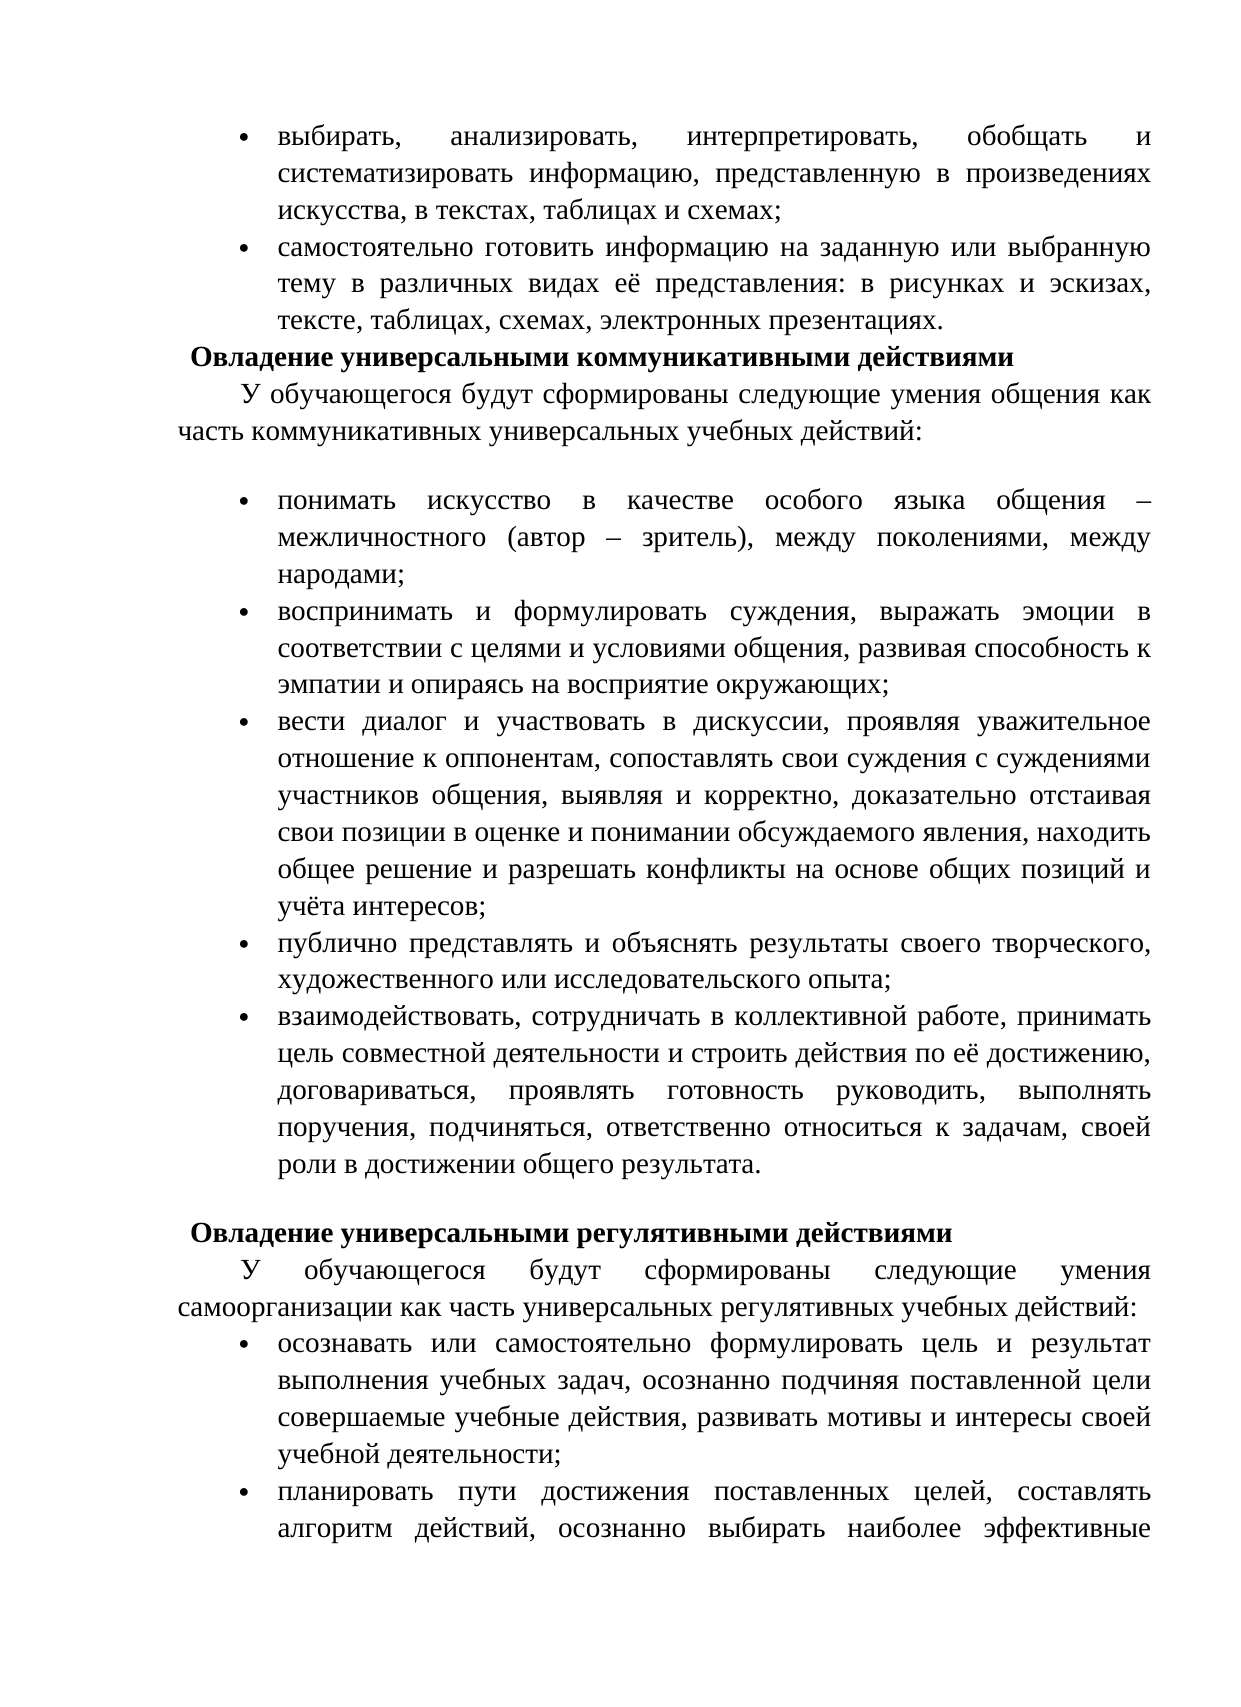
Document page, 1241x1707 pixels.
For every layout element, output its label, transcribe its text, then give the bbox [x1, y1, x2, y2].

list самостоятельно готовить информацию на заданную или выбранную тему в различных видах её представления: в рисунках и эскизах, тексте, таблицах, схемах, электронных презентациях. [240, 229, 1152, 336]
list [240, 1473, 1152, 1543]
text Овладение универсальными коммуникативными действиями [190, 339, 1152, 373]
list публично представлять и объяснять результаты своего творческого, художественного или исследовательского опыта; [240, 925, 1152, 995]
list осознавать или самостоятельно формулировать цель и результат выполнения учебных задач, осознанно подчиняя поставленной цели совершаемые учебные действия, развивать мотивы и интересы своей учебной деятельности; [240, 1326, 1152, 1470]
list взаимодействовать, сотрудничать в коллективной работе, принимать цель совместной деятельности и строить действия по её достижению, договариваться, проявлять готовность руководить, выполнять поручения, подчиняться, ответственно относиться к задачам, своей роли в достижении общего результата. [240, 998, 1152, 1179]
list вести диалог и участвовать в дискуссии, проявляя уважительное отношение к оппонентам, сопоставлять свои суждения с суждениями участников общения, выявляя и корректно, доказательно отстаивая свои позиции в оценке и понимании обсуждаемого явления, находить общее решение и разрешать конфликты на основе общих позиций и учёта интересов; [240, 703, 1152, 921]
text У обучающегося будут сформированы следующие умения общения как часть коммуникативных универсальных учебных действий: [177, 376, 1152, 447]
text Овладение универсальными регулятивными действиями [190, 1215, 1152, 1248]
list выбирать, анализировать, интерпретировать, обобщать и систематизировать информацию, представленную в произведениях искусства, в текстах, таблицах и схемах; [240, 118, 1152, 225]
text У обучающегося будут сформированы следующие умения самоорганизации как часть универсальных регулятивных учебных действий: [177, 1252, 1152, 1322]
list понимать искусство в качестве особого языка общения – межличностного (автор – зритель), между поколениями, между народами; [240, 482, 1152, 589]
list воспринимать и формулировать суждения, выражать эмоции в соответствии с целями и условиями общения, развивая способность к эмпатии и опираясь на восприятие окружающих; [240, 593, 1152, 700]
